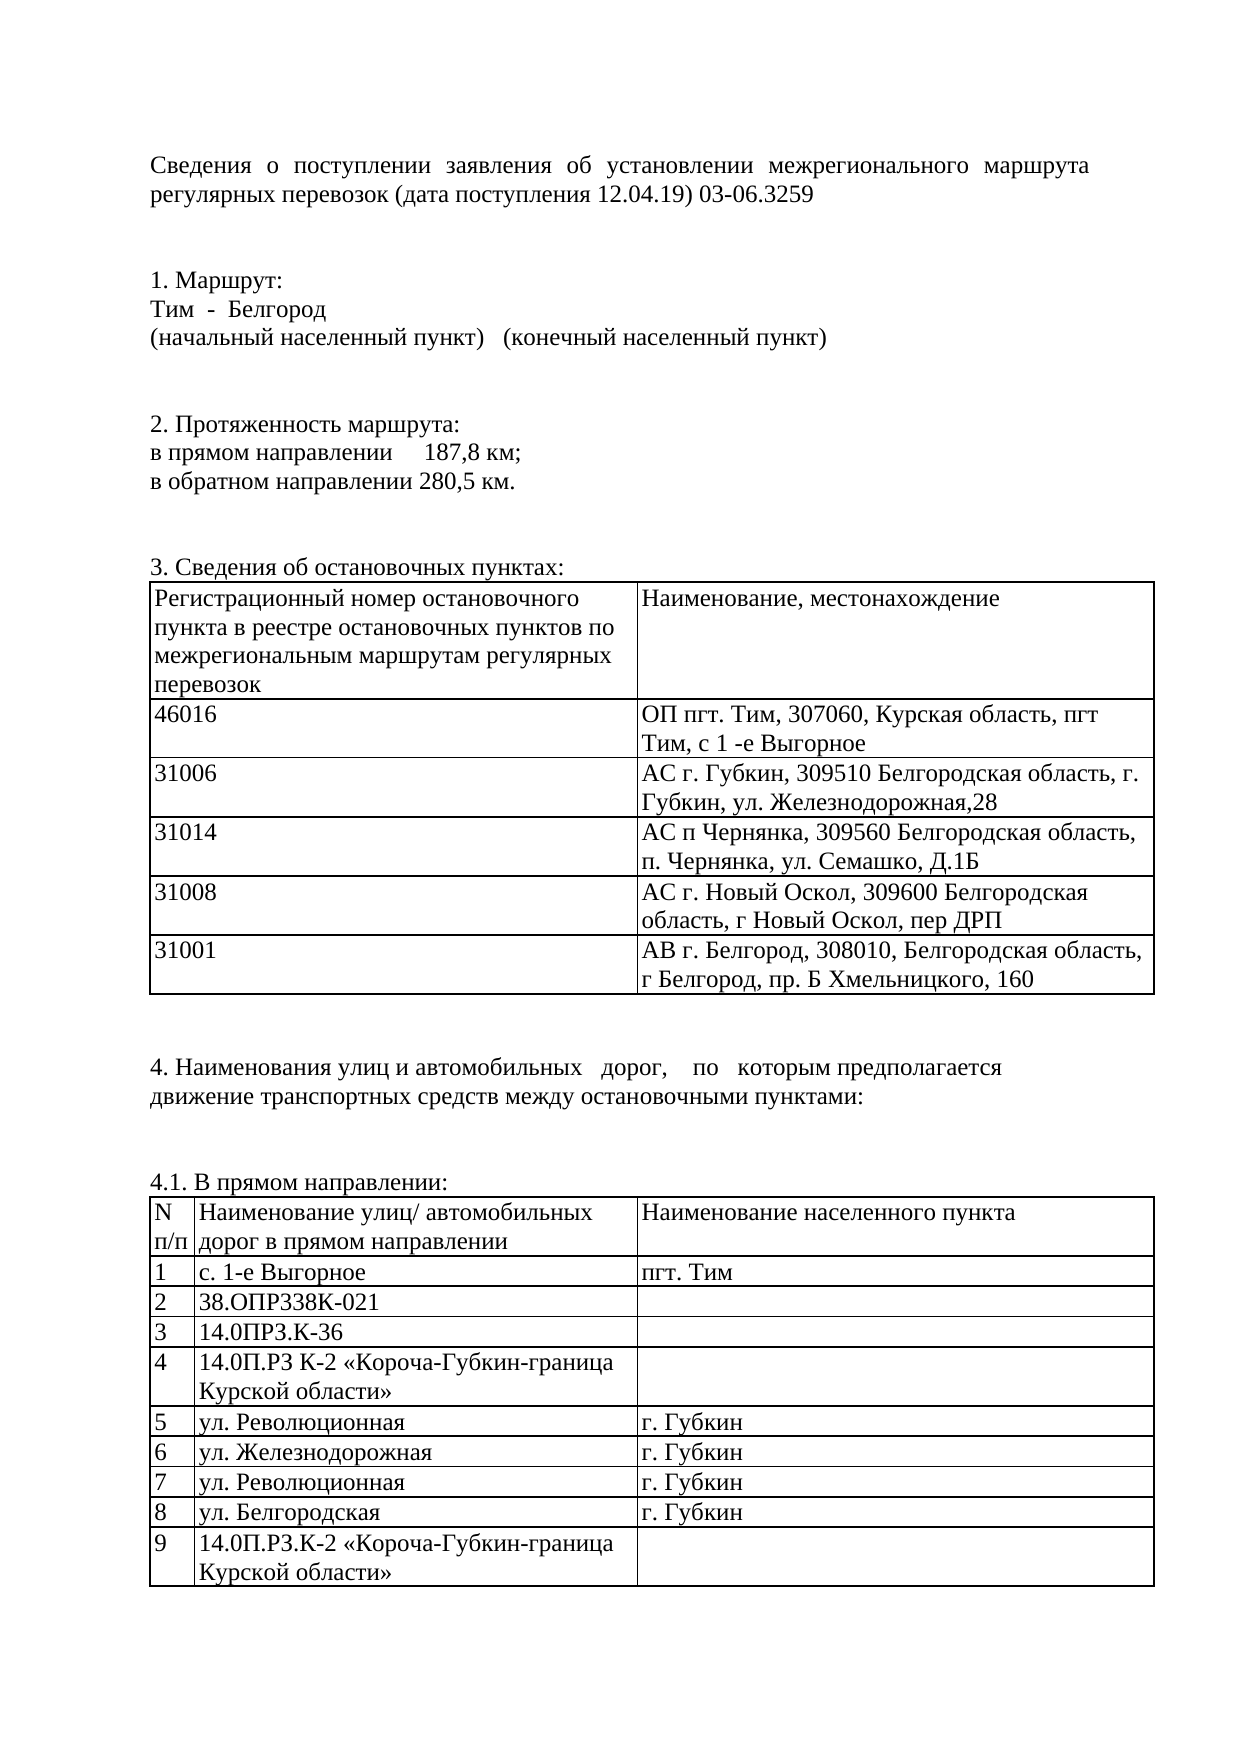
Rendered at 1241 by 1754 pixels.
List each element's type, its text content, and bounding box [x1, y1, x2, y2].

table_cell г. Губкин [638, 1437, 1153, 1466]
text в прямом направлении 187,8 км; [150, 437, 1090, 466]
table_cell [638, 1317, 1153, 1346]
table_cell АВ г. Белгород, 308010, Белгородская область, г Белгород, пр. Б Хмельницкого, 160 [638, 936, 1153, 993]
table_header Регистрационный номер остановочного пункта в реестре остановочных пунктов по межрегиональным маршрутам регулярных перевозок [151, 583, 637, 698]
table_cell ул. Железнодорожная [195, 1437, 637, 1466]
table_cell 5 [151, 1407, 194, 1435]
text в обратном направлении 280,5 км. [150, 466, 1090, 495]
table_cell 14.0П.РЗ.К-2 «Короча-Губкин-граница Курской области» [195, 1528, 637, 1585]
table_cell 38.ОПР338К-021 [195, 1287, 637, 1316]
table_cell [638, 1348, 1153, 1405]
table_cell 4 [151, 1348, 194, 1405]
table_cell [638, 1287, 1153, 1316]
table_cell 7 [151, 1467, 194, 1496]
table_cell 1 [151, 1257, 194, 1285]
table_cell г. Губкин [638, 1498, 1153, 1526]
table_header Наименование улиц/ автомобильных дорог в прямом направлении [195, 1198, 637, 1255]
table_cell 2 [151, 1287, 194, 1316]
table_cell 31008 [151, 877, 637, 934]
table_header N п/п [151, 1198, 194, 1255]
table_cell пгт. Тим [638, 1257, 1153, 1285]
table_cell с. 1-е Выгорное [195, 1257, 637, 1285]
table_cell АС г. Новый Оскол, 309600 Белгородская область, г Новый Оскол, пер ДРП [638, 877, 1153, 934]
text Сведения о поступлении заявления об установлении межрегионального маршрута регулярных перевозок (дата поступления 12.04.19) 03-06.3259 [150, 150, 1090, 207]
table_cell АС г. Губкин, 309510 Белгородская область, г. Губкин, ул. Железнодорожная,28 [638, 758, 1153, 816]
table_cell 14.0ПРЗ.К-36 [195, 1317, 637, 1346]
table_cell [638, 1528, 1153, 1585]
table_cell АС п Чернянка, 309560 Белгородская область, п. Чернянка, ул. Семашко, Д.1Б [638, 818, 1153, 875]
text (начальный населенный пункт) (конечный населенный пункт) [150, 322, 1090, 351]
text 4. Наименования улиц и автомобильных дорог, по которым предполагается [150, 1052, 1090, 1081]
text 1. Маршрут: [150, 265, 1090, 294]
text 4.1. В прямом направлении: [150, 1167, 1090, 1196]
table_cell 31006 [151, 758, 637, 816]
table_header Наименование, местонахождение [638, 583, 1153, 698]
table_cell 3 [151, 1317, 194, 1346]
table_cell ул. Белгородская [195, 1498, 637, 1526]
table_cell 9 [151, 1528, 194, 1585]
table_cell ул. Революционная [195, 1407, 637, 1435]
table_cell 6 [151, 1437, 194, 1466]
table_cell г. Губкин [638, 1407, 1153, 1435]
table_cell г. Губкин [638, 1467, 1153, 1496]
table_cell 14.0П.РЗ К-2 «Короча-Губкин-граница Курской области» [195, 1348, 637, 1405]
table_cell ОП пгт. Тим, 307060, Курская область, пгт Тим, с 1 -е Выгорное [638, 700, 1153, 757]
table_cell 31014 [151, 818, 637, 875]
text Тим - Белгород [150, 294, 1090, 322]
text 3. Сведения об остановочных пунктах: [150, 552, 1090, 581]
text 2. Протяженность маршрута: [150, 409, 1090, 437]
table_header Наименование населенного пункта [638, 1198, 1153, 1255]
table_cell ул. Революционная [195, 1467, 637, 1496]
table_cell 46016 [151, 700, 637, 757]
table_cell 8 [151, 1498, 194, 1526]
table_cell 31001 [151, 936, 637, 993]
text движение транспортных средств между остановочными пунктами: [150, 1081, 1090, 1110]
